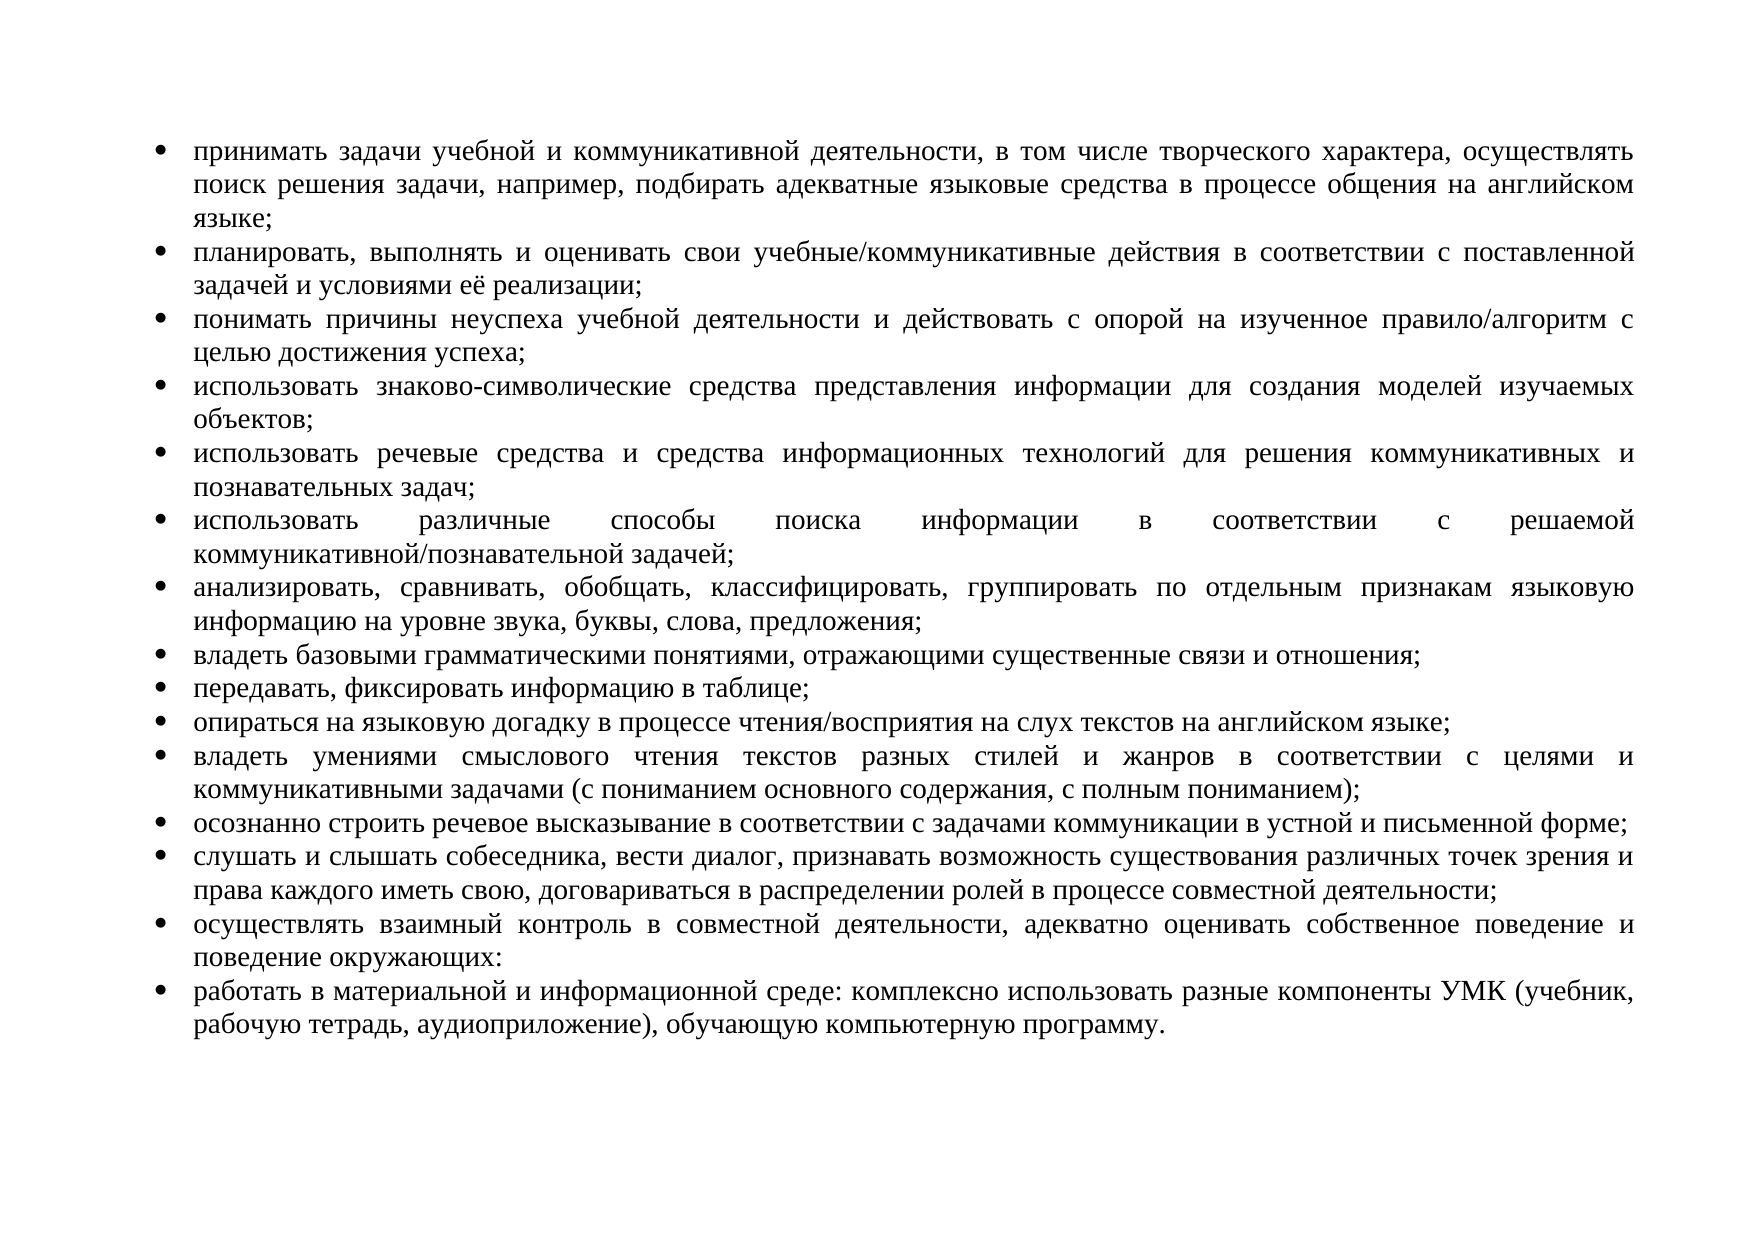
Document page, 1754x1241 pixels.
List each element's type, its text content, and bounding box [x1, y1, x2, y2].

list осознанно строить речевое высказывание в соответствии с задачами коммуникации в устной и письменной форме; [156, 805, 1636, 838]
list владеть умениями смыслового чтения текстов разных стилей и жанров в соответствии с целями и коммуникативными задачами (с пониманием основного содержания, с полным пониманием); [156, 738, 1636, 805]
list использовать знаково-символические средства представления информации для создания моделей изучаемых объектов; [156, 368, 1636, 435]
list использовать речевые средства и средства информационных технологий для решения коммуникативных и познавательных задач; [156, 435, 1636, 502]
list использовать различные способы поиска информации в соответствии с решаемой коммуникативной/познавательной задачей; [156, 502, 1636, 569]
list осуществлять взаимный контроль в совместной деятельности, адекватно оценивать собственное поведение и поведение окружающих: [156, 906, 1636, 973]
list передавать, фиксировать информацию в таблице; [156, 670, 1636, 704]
list принимать задачи учебной и коммуникативной деятельности, в том числе творческого характера, осуществлять поиск решения задачи, например, подбирать адекватные языковые средства в процессе общения на английском языке; [156, 133, 1636, 234]
list опираться на языковую догадку в процессе чтения/восприятия на слух текстов на английском языке; [156, 704, 1636, 738]
list владеть базовыми грамматическими понятиями, отражающими существенные связи и отношения; [156, 637, 1636, 670]
list слушать и слышать собеседника, вести диалог, признавать возможность существования различных точек зрения и права каждого иметь свою, договариваться в распределении ролей в процессе совместной деятельности; [156, 838, 1636, 906]
list работать в материальной и информационной среде: комплексно использовать разные компоненты УМК (учебник, рабочую тетрадь, аудиоприложение), обучающую компьютерную программу. [156, 973, 1636, 1040]
list планировать, выполнять и оценивать свои учебные/коммуникативные действия в соответствии с поставленной задачей и условиями её реализации; [156, 234, 1636, 301]
list понимать причины неуспеха учебной деятельности и действовать с опорой на изученное правило/алгоритм с целью достижения успеха; [156, 301, 1636, 368]
list анализировать, сравнивать, обобщать, классифицировать, группировать по отдельным признакам языковую информацию на уровне звука, буквы, слова, предложения; [156, 569, 1636, 637]
